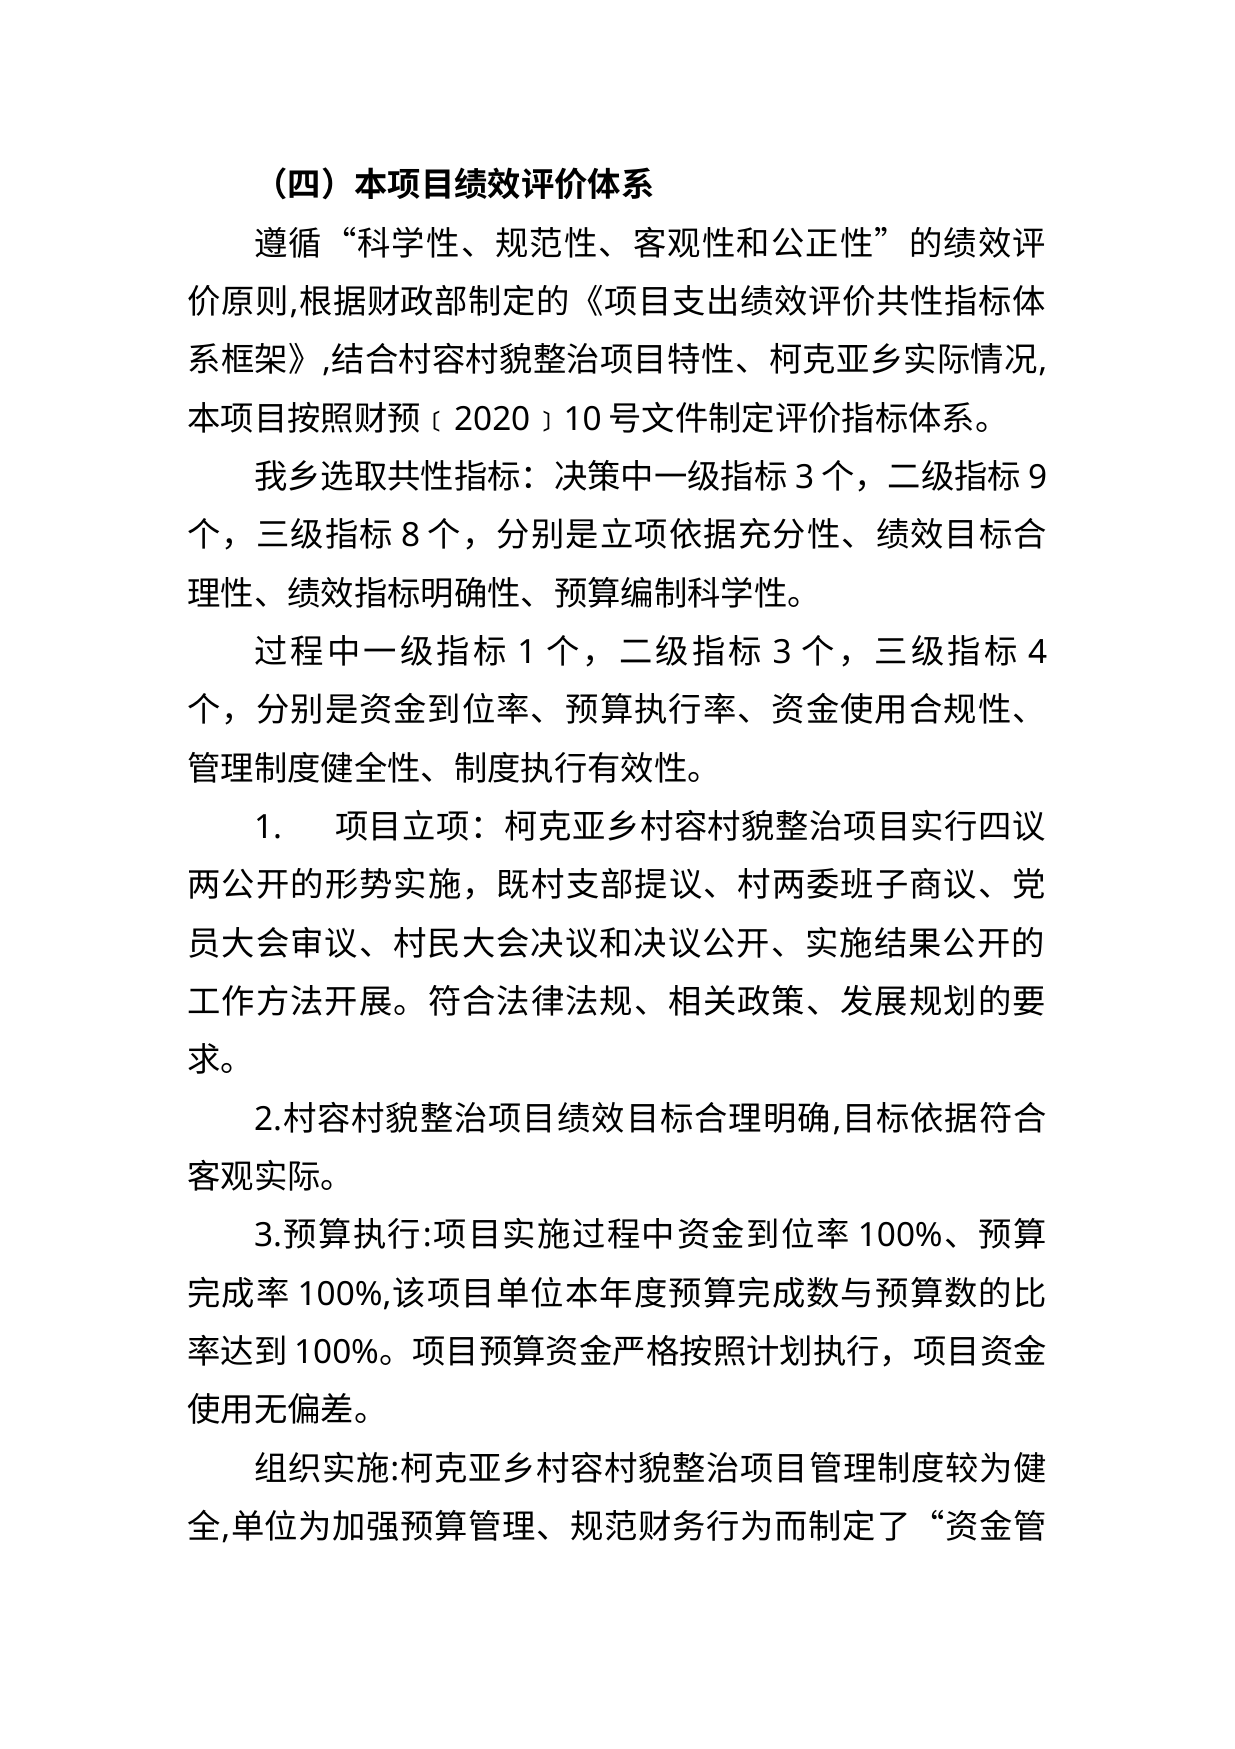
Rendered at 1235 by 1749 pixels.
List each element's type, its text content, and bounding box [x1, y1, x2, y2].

text 3.预算执行:项目实施过程中资金到位率100%、预算完成率100%,该项目单位本年度预算完成数与预算数的比率达到100%。项目预算资金严格按照计划执行，项目资金使用无偏差。 [187, 1200, 1047, 1433]
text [187, 1433, 1047, 1550]
text 我乡选取共性指标：决策中一级指标3个，二级指标9个，三级指标8个，分别是立项依据充分性、绩效目标合理性、绩效指标明确性、预算编制科学性。 [187, 442, 1047, 617]
text 过程中一级指标1个，二级指标3个，三级指标4个，分别是资金到位率、预算执行率、资金使用合规性、管理制度健全性、制度执行有效性。 [187, 617, 1047, 792]
list 2.村容村貌整治项目绩效目标合理明确,目标依据符合客观实际。 [187, 1083, 1047, 1200]
list 项目立项：柯克亚乡村容村貌整治项目实行四议两公开的形势实施，既村支部提议、村两委班子商议、党员大会审议、村民大会决议和决议公开、实施结果公开的工作方法开展。符合法律法规、相关政策、发展规划的要求。 [187, 792, 1047, 1083]
text （四）本项目绩效评价体系 [187, 150, 1047, 208]
text 遵循“科学性、规范性、客观性和公正性”的绩效评价原则,根据财政部制定的《项目支出绩效评价共性指标体系框架》,结合村容村貌整治项目特性、柯克亚乡实际情况,本项目按照财预﹝2020﹞10号文件制定评价指标体系。 [187, 208, 1047, 442]
